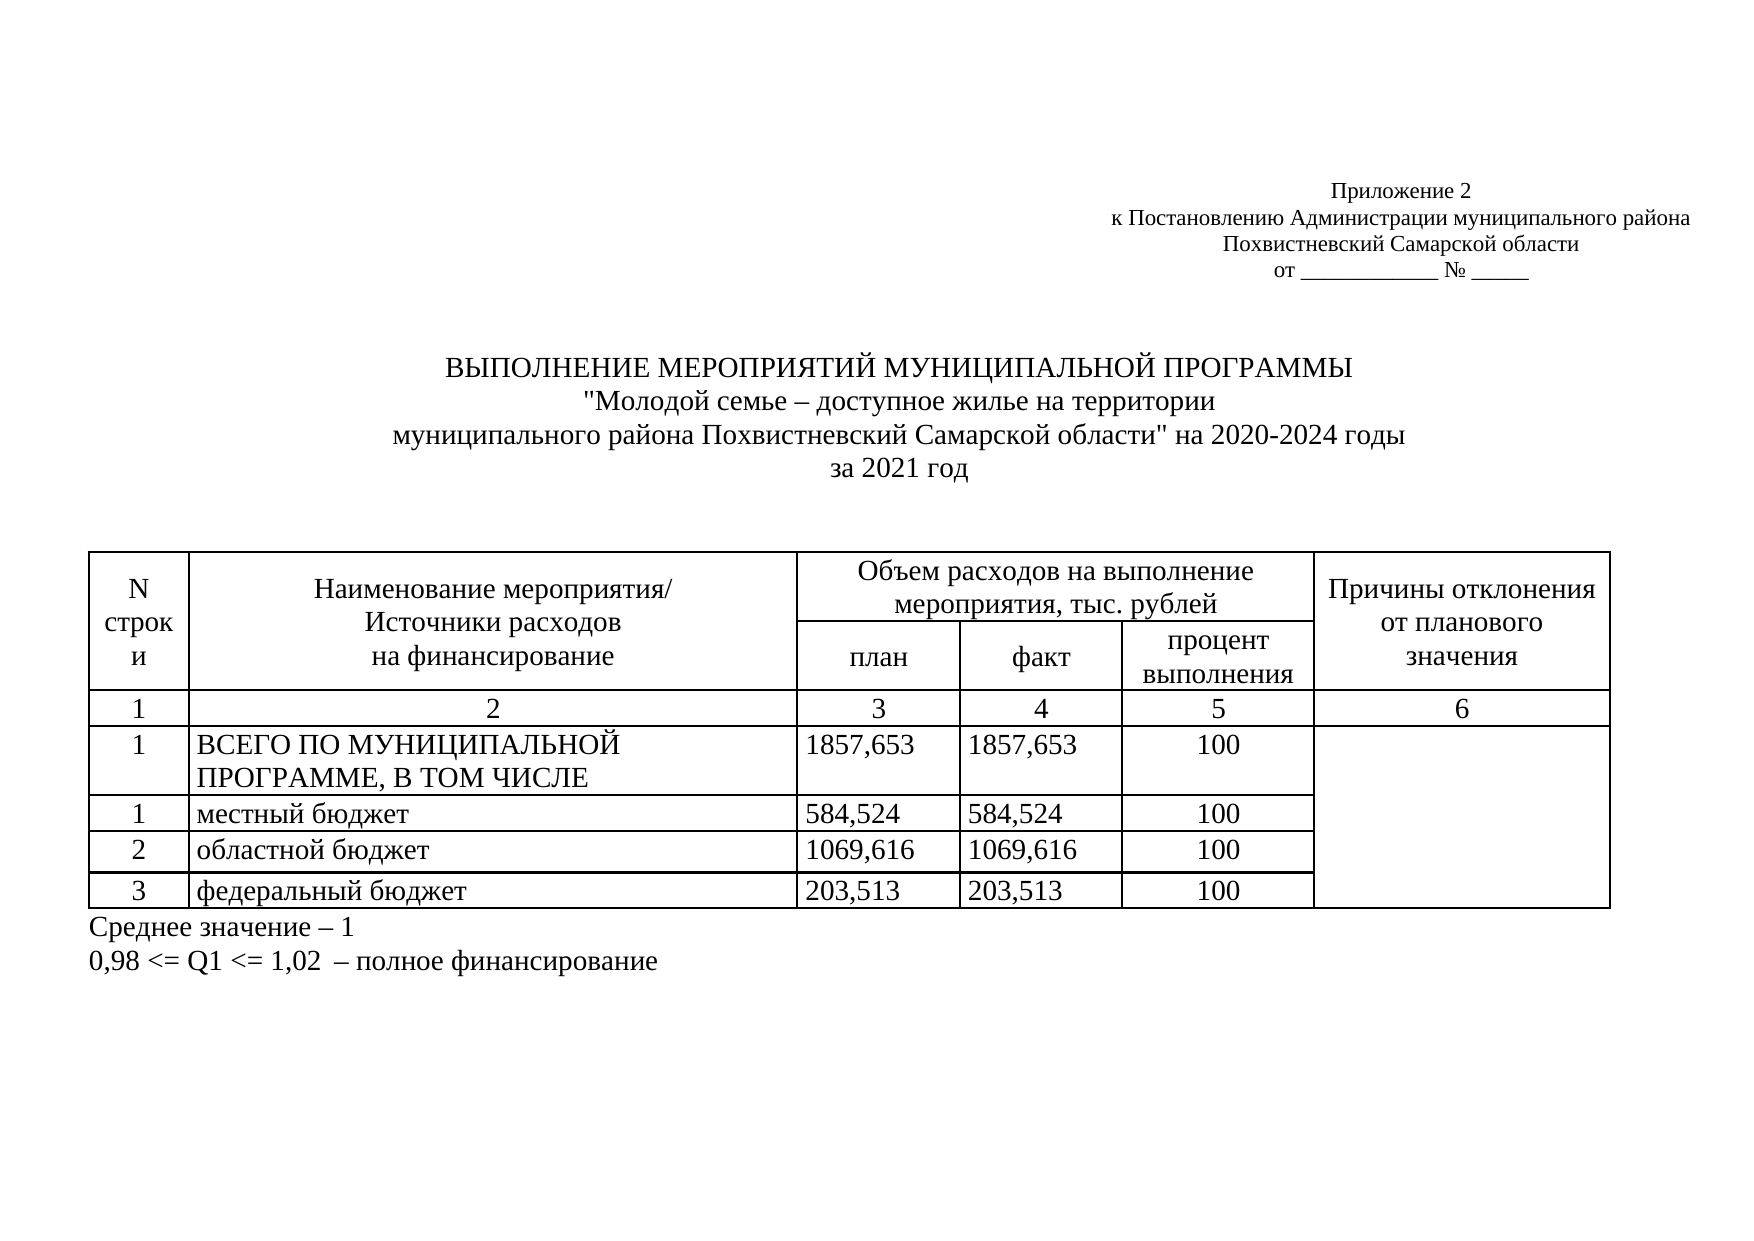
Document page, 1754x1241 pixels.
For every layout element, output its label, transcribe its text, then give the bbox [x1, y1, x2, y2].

table_header Наименование мероприятия/ Источники расходов на финансирование [190, 553, 796, 689]
text Среднее значение – 1 [89, 909, 1709, 943]
table_cell ВСЕГО ПО МУНИЦИПАЛЬНОЙ ПРОГРАММЕ, В ТОМ ЧИСЛЕ [190, 727, 796, 794]
table_cell 203,513 [798, 874, 959, 907]
table_cell 1069,616 [798, 832, 959, 871]
table_cell 3 [90, 874, 188, 907]
table_header Причины отклонения от планового значения [1315, 553, 1609, 689]
table_cell 4 [961, 691, 1121, 725]
table_cell 100 [1123, 796, 1313, 830]
table_cell 1857,653 [961, 727, 1121, 794]
text муниципального района Похвистневский Самарской области" на 2020-2024 годы [89, 417, 1709, 450]
table_cell план [798, 622, 959, 689]
text к Постановлению Администрации муниципального района Похвистневский Самарской области [1093, 203, 1709, 256]
table_cell 2 [90, 832, 188, 871]
table_cell 584,524 [961, 796, 1121, 830]
table_cell 1 [90, 691, 188, 725]
table_cell 100 [1123, 832, 1313, 871]
table_cell 1857,653 [798, 727, 959, 794]
table_cell областной бюджет [190, 832, 796, 871]
text ВЫПОЛНЕНИЕ МЕРОПРИЯТИЙ МУНИЦИПАЛЬНОЙ ПРОГРАММЫ [89, 350, 1709, 383]
text Приложение 2 [1093, 177, 1709, 203]
table_cell 1069,616 [961, 832, 1121, 871]
table_cell 2 [190, 691, 796, 725]
table_cell 3 [798, 691, 959, 725]
text 0,98 <= Q1 <= 1,02 – полное финансирование [89, 943, 1709, 976]
table_cell 584,524 [798, 796, 959, 830]
text "Молодой семье – доступное жилье на территории [89, 383, 1709, 417]
table_cell [1315, 727, 1609, 907]
text от ____________ № _____ [1093, 256, 1709, 283]
table_cell факт [961, 622, 1121, 689]
table_cell федеральный бюджет [190, 874, 796, 907]
table_cell 203,513 [961, 874, 1121, 907]
table_cell 100 [1123, 727, 1313, 794]
table_cell 5 [1123, 691, 1313, 725]
table_cell местный бюджет [190, 796, 796, 830]
table_cell 100 [1123, 874, 1313, 907]
table_header Объем расходов на выполнение мероприятия, тыс. рублей [798, 553, 1313, 620]
table_cell 6 [1315, 691, 1609, 725]
table_header N строки [90, 553, 188, 689]
table_cell 1 [90, 796, 188, 830]
table_cell 1 [90, 727, 188, 794]
table_cell процент выполнения [1123, 622, 1313, 689]
text за 2021 год [89, 450, 1709, 484]
